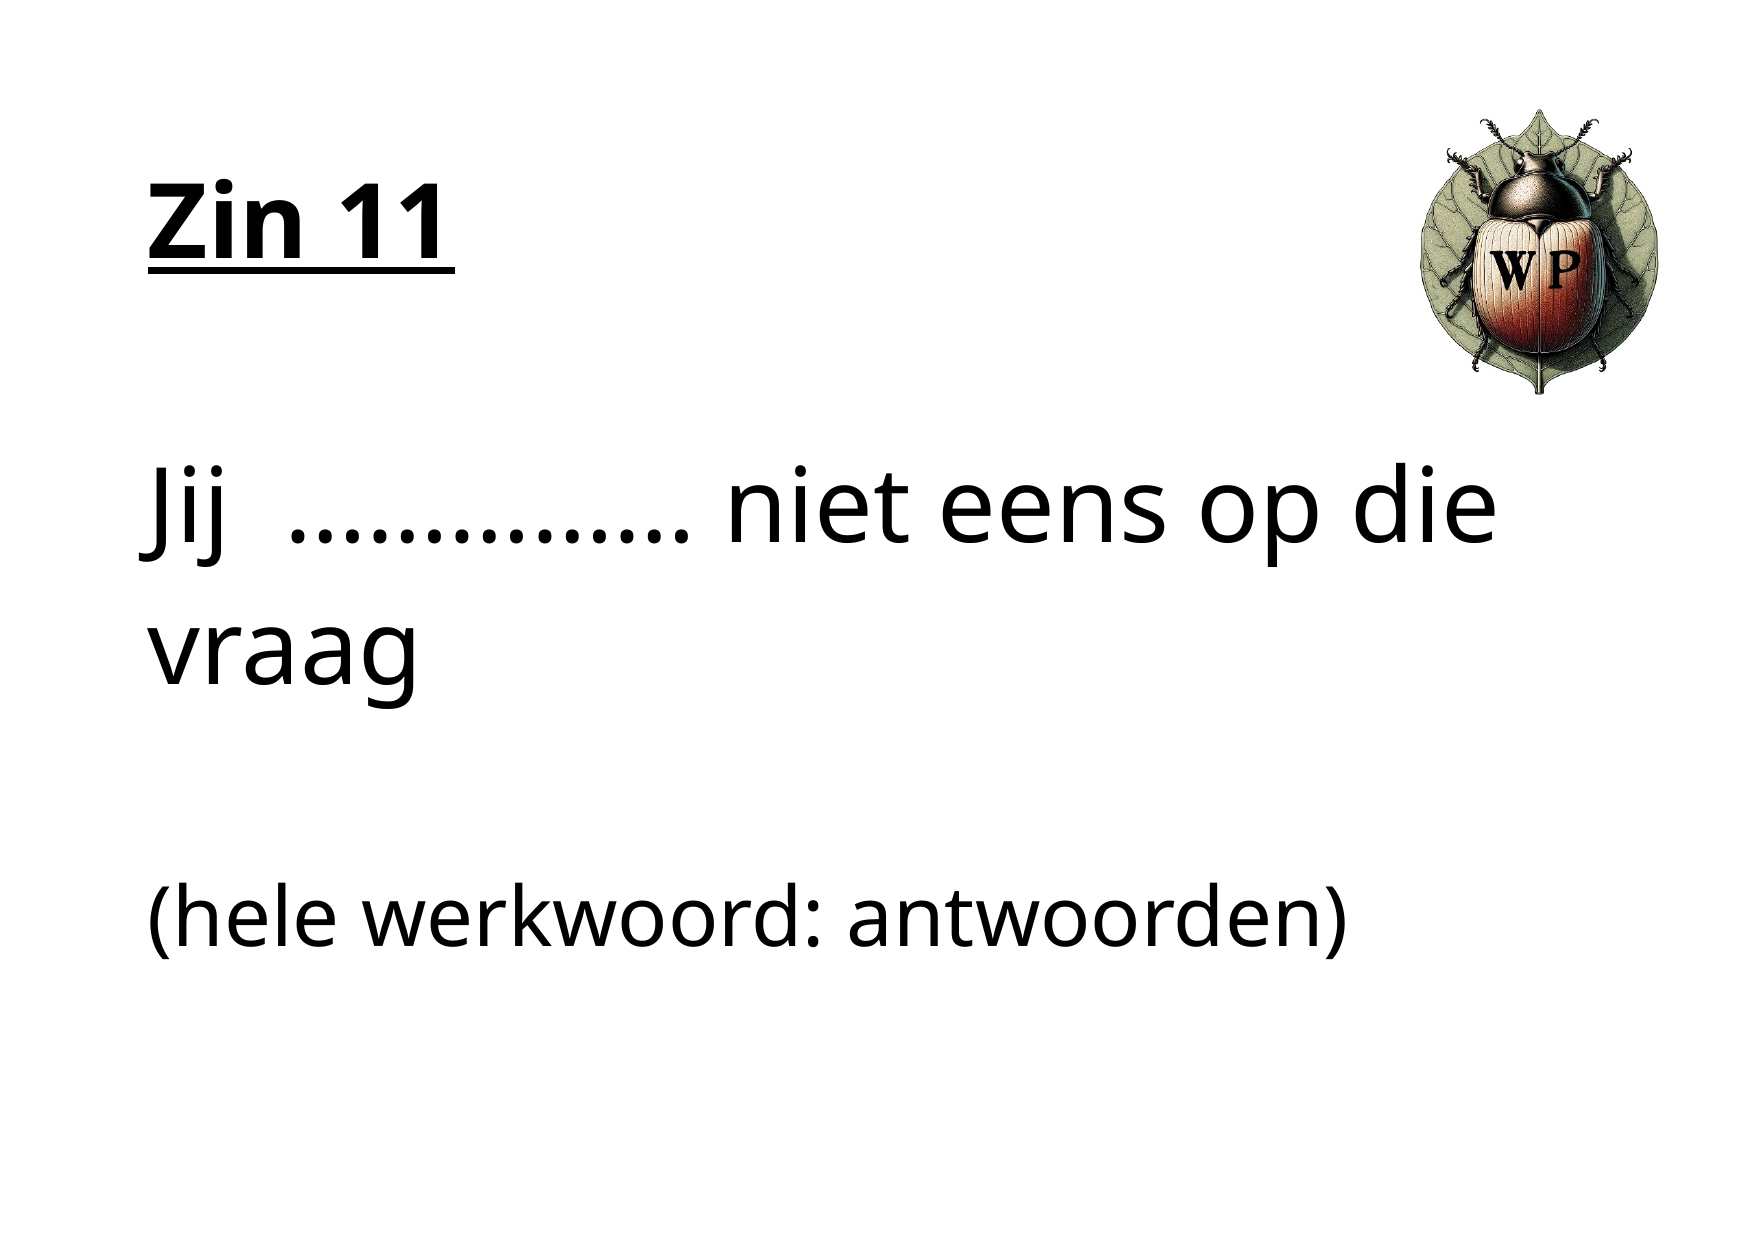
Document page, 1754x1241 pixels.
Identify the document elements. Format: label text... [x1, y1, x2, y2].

text Jij …………… niet eens op die vraag [148, 431, 1606, 715]
text (hele werkwoord: antwoorden) [148, 857, 1606, 971]
picture [1387, 99, 1692, 403]
text Zin 11 [148, 148, 1387, 289]
